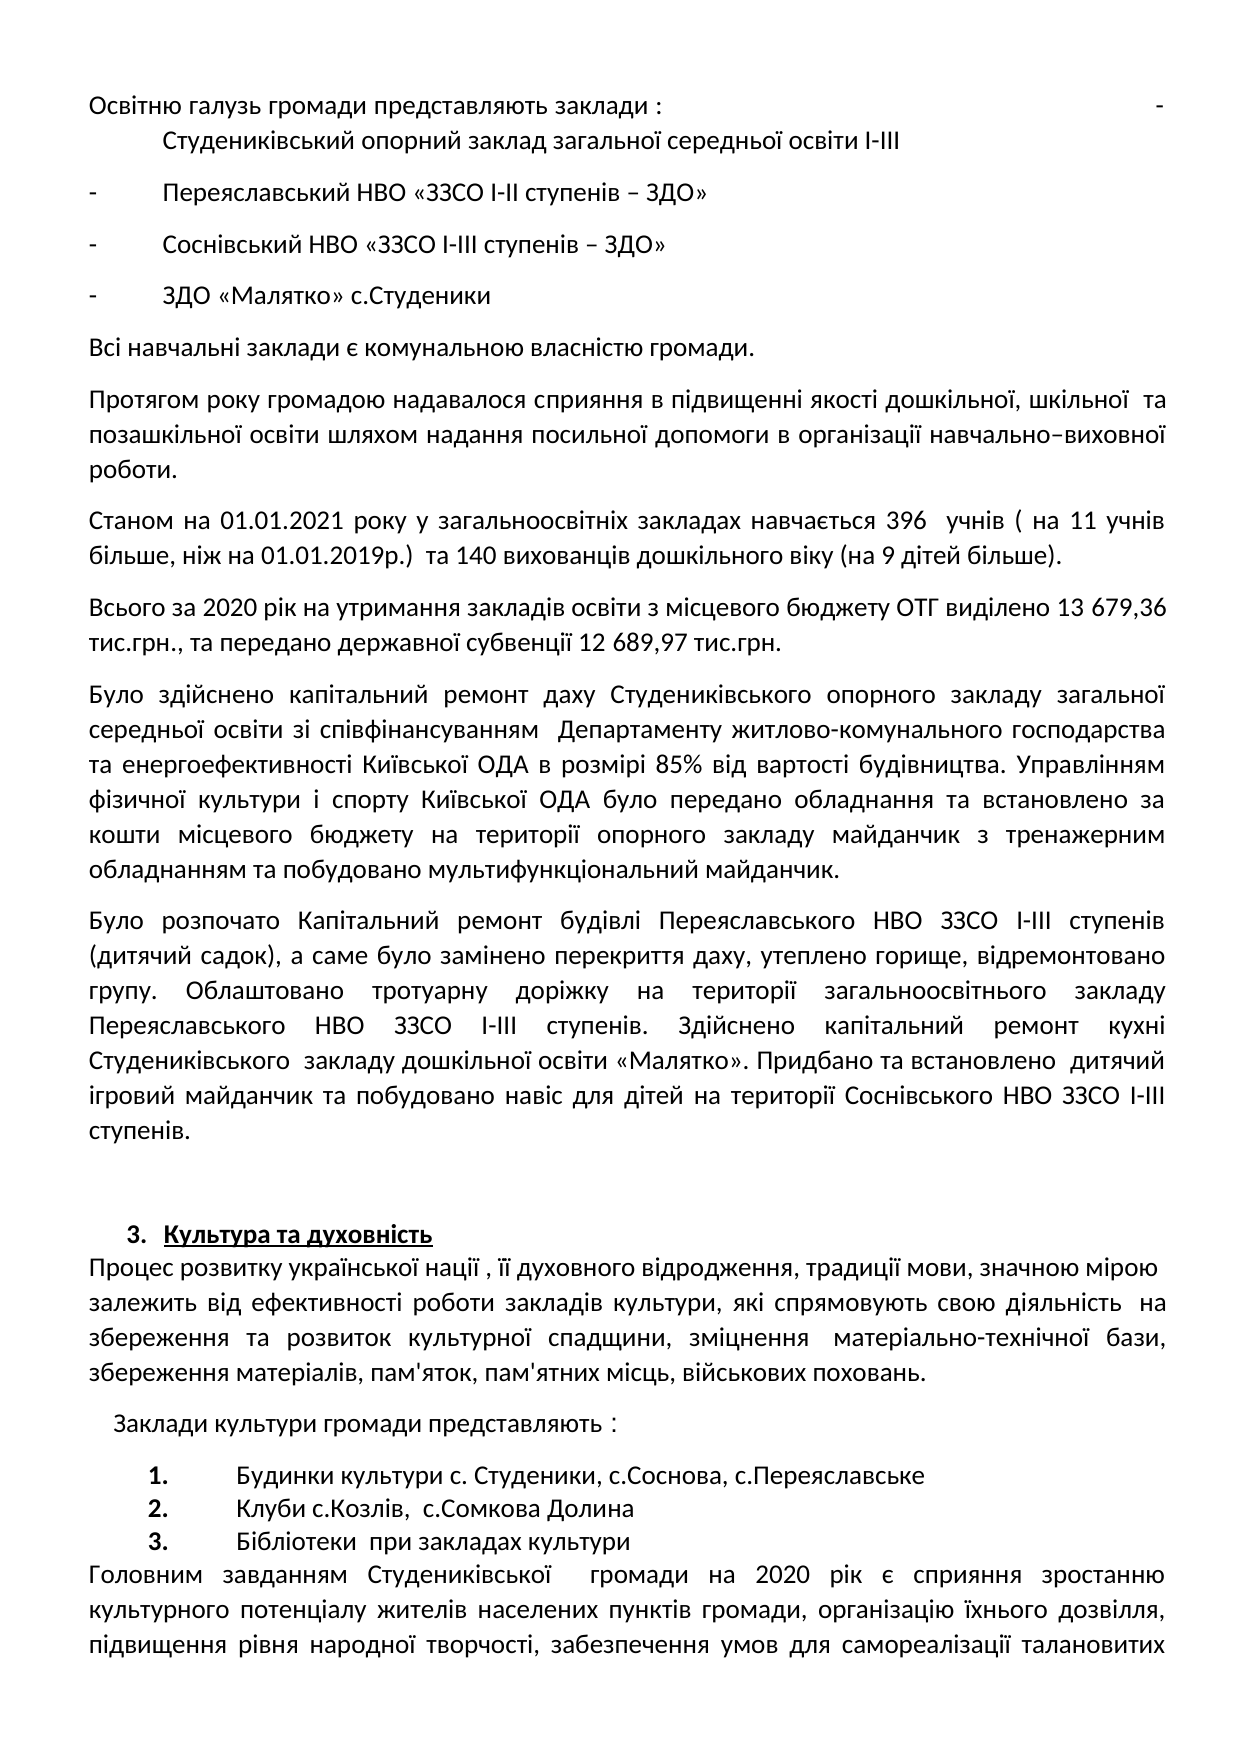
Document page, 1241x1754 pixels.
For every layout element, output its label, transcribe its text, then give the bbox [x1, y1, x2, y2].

text Було здійснено капітальний ремонт даху Студениківського опорного закладу загальної середньої освіти зі співфінансуванням Департаменту житлово-комунального господарства та енергоефективності Київської ОДА в розмірі 85% від вартості будівництва. Управлінням фізичної культури і спорту Київської ОДА було передано обладнання та встановлено за кошти місцевого бюджету на території опорного закладу майданчик з тренажерним обладнанням та побудовано мультифункціональний майданчик. [89, 677, 1167, 885]
text Заклади культури громади представляють : [89, 1407, 1167, 1439]
text Освітню галузь громади представляють заклади : - Студениківський опорний заклад загальної середньої освіти І-ІІІ [89, 88, 1167, 157]
list Культура та духовність [126, 1217, 1167, 1250]
text Було розпочато Капітальний ремонт будівлі Переяславського НВО ЗЗСО І-ІІІ ступенів (дитячий садок), а саме було замінено перекриття даху, утеплено горище, відремонтовано групу. Облаштовано тротуарну доріжку на території загальноосвітнього закладу Переяславського НВО ЗЗСО І-ІІІ ступенів. Здійснено капітальний ремонт кухні Студениківського закладу дошкільної освіти «Малятко». Придбано та встановлено дитячий ігровий майданчик та побудовано навіс для дітей на території Соснівського НВО ЗЗСО І-ІІІ ступенів. [89, 903, 1167, 1147]
text Всього за 2020 рік на утримання закладів освіти з місцевого бюджету ОТГ виділено 13 679,36 тис.грн., та передано державної субвенції 12 689,97 тис.грн. [89, 590, 1167, 658]
text Протягом року громадою надавалося сприяння в підвищенні якості дошкільної, шкільної та позашкільної освіти шляхом надання посильної допомоги в організації навчально–виховної роботи. [89, 382, 1167, 485]
text Станом на 01.01.2021 року у загальноосвітніх закладах навчається 396 учнів ( на 11 учнів більше, ніж на 01.01.2019р.) та 140 вихованців дошкільного віку (на 9 дітей більше). [89, 503, 1167, 572]
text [89, 1557, 1167, 1660]
text - ЗДО «Малятко» с.Студеники [89, 278, 1167, 312]
text Процес розвитку української нації , її духовного відродження, традиції мови, значною мірою залежить від ефективності роботи закладів культури, які спрямовують свою діяльність на збереження та розвиток культурної спадщини, зміцнення матеріально-технічної бази, збереження матеріалів, пам'яток, пам'ятних місць, військових поховань. [89, 1250, 1167, 1388]
list Бібліотеки при закладах культури [89, 1524, 1167, 1557]
text Всі навчальні заклади є комунальною власністю громади. [89, 330, 1167, 363]
list Клуби с.Козлів, с.Сомкова Долина [89, 1491, 1167, 1524]
list Будинки культури с. Студеники, с.Соснова, с.Переяславське [89, 1458, 1167, 1491]
text - Переяславський НВО «ЗЗСО І-ІІ ступенів – ЗДО» [89, 175, 1167, 208]
text - Соснівський НВО «ЗЗСО І-ІІІ ступенів – ЗДО» [89, 227, 1167, 260]
